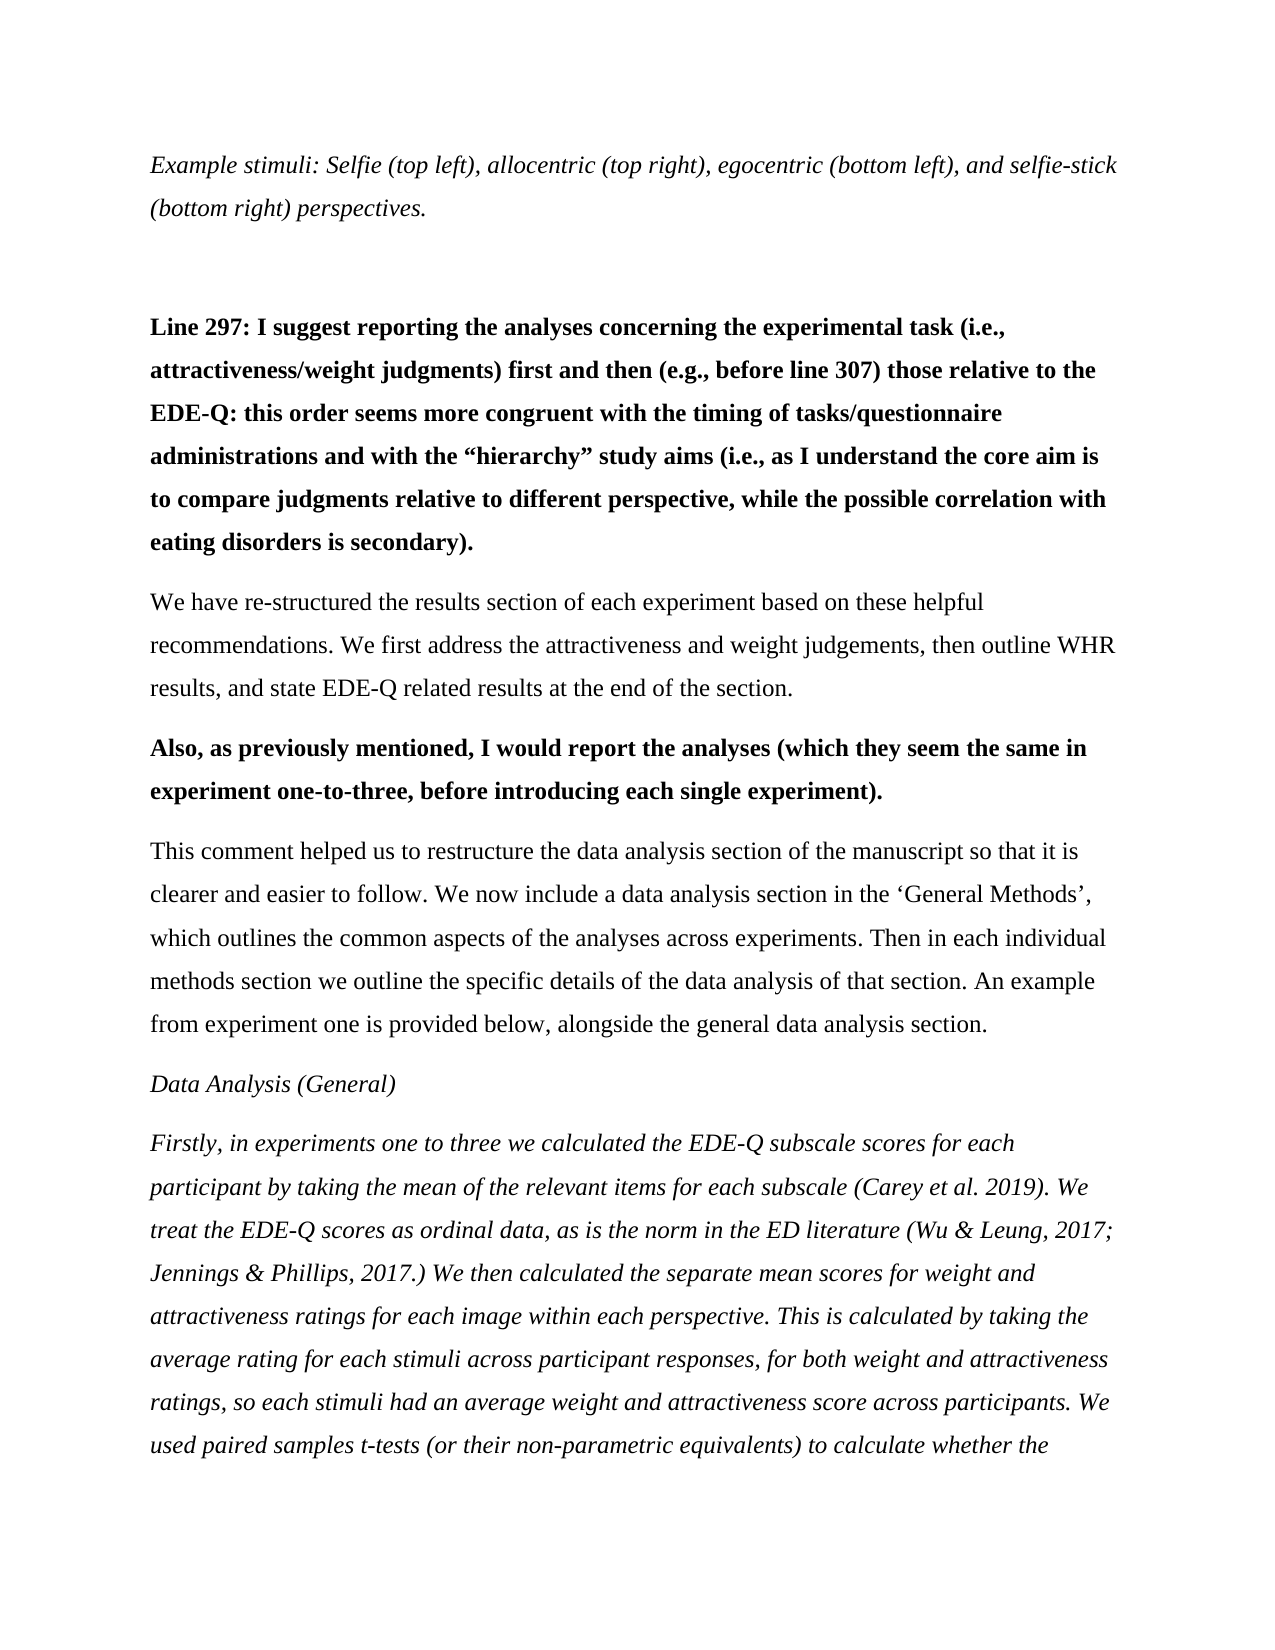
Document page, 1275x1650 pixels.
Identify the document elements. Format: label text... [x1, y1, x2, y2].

text This comment helped us to restructure the data analysis section of the manuscript so that it is clearer and easier to follow. We now include a data analysis section in the ‘General Methods’, which outlines the common aspects of the analyses across experiments. Then in each individual methods section we outline the specific details of the data analysis of that section. An example from experiment one is provided below, alongside the general data analysis section. [150, 836, 1125, 1038]
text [150, 1128, 1125, 1459]
text Example stimuli: Selfie (top left), allocentric (top right), egocentric (bottom left), and selfie-stick (bottom right) perspectives. [150, 150, 1125, 222]
text We have re-structured the results section of each experiment based on these helpful recommendations. We first address the attractiveness and weight judgements, then outline WHR results, and state EDE-Q related results at the end of the section. [150, 587, 1125, 702]
text Also, as previously mentioned, I would report the analyses (which they seem the same in experiment one-to-three, before introducing each single experiment). [150, 733, 1125, 805]
text Data Analysis (General) [150, 1069, 1125, 1097]
text Line 297: I suggest reporting the analyses concerning the experimental task (i.e., attractiveness/weight judgments) first and then (e.g., before line 307) those relative to the EDE-Q: this order seems more congruent with the timing of tasks/questionnaire administrations and with the “hierarchy” study aims (i.e., as I understand the core aim is to compare judgments relative to different perspective, while the possible correlation with eating disorders is secondary). [150, 312, 1125, 556]
